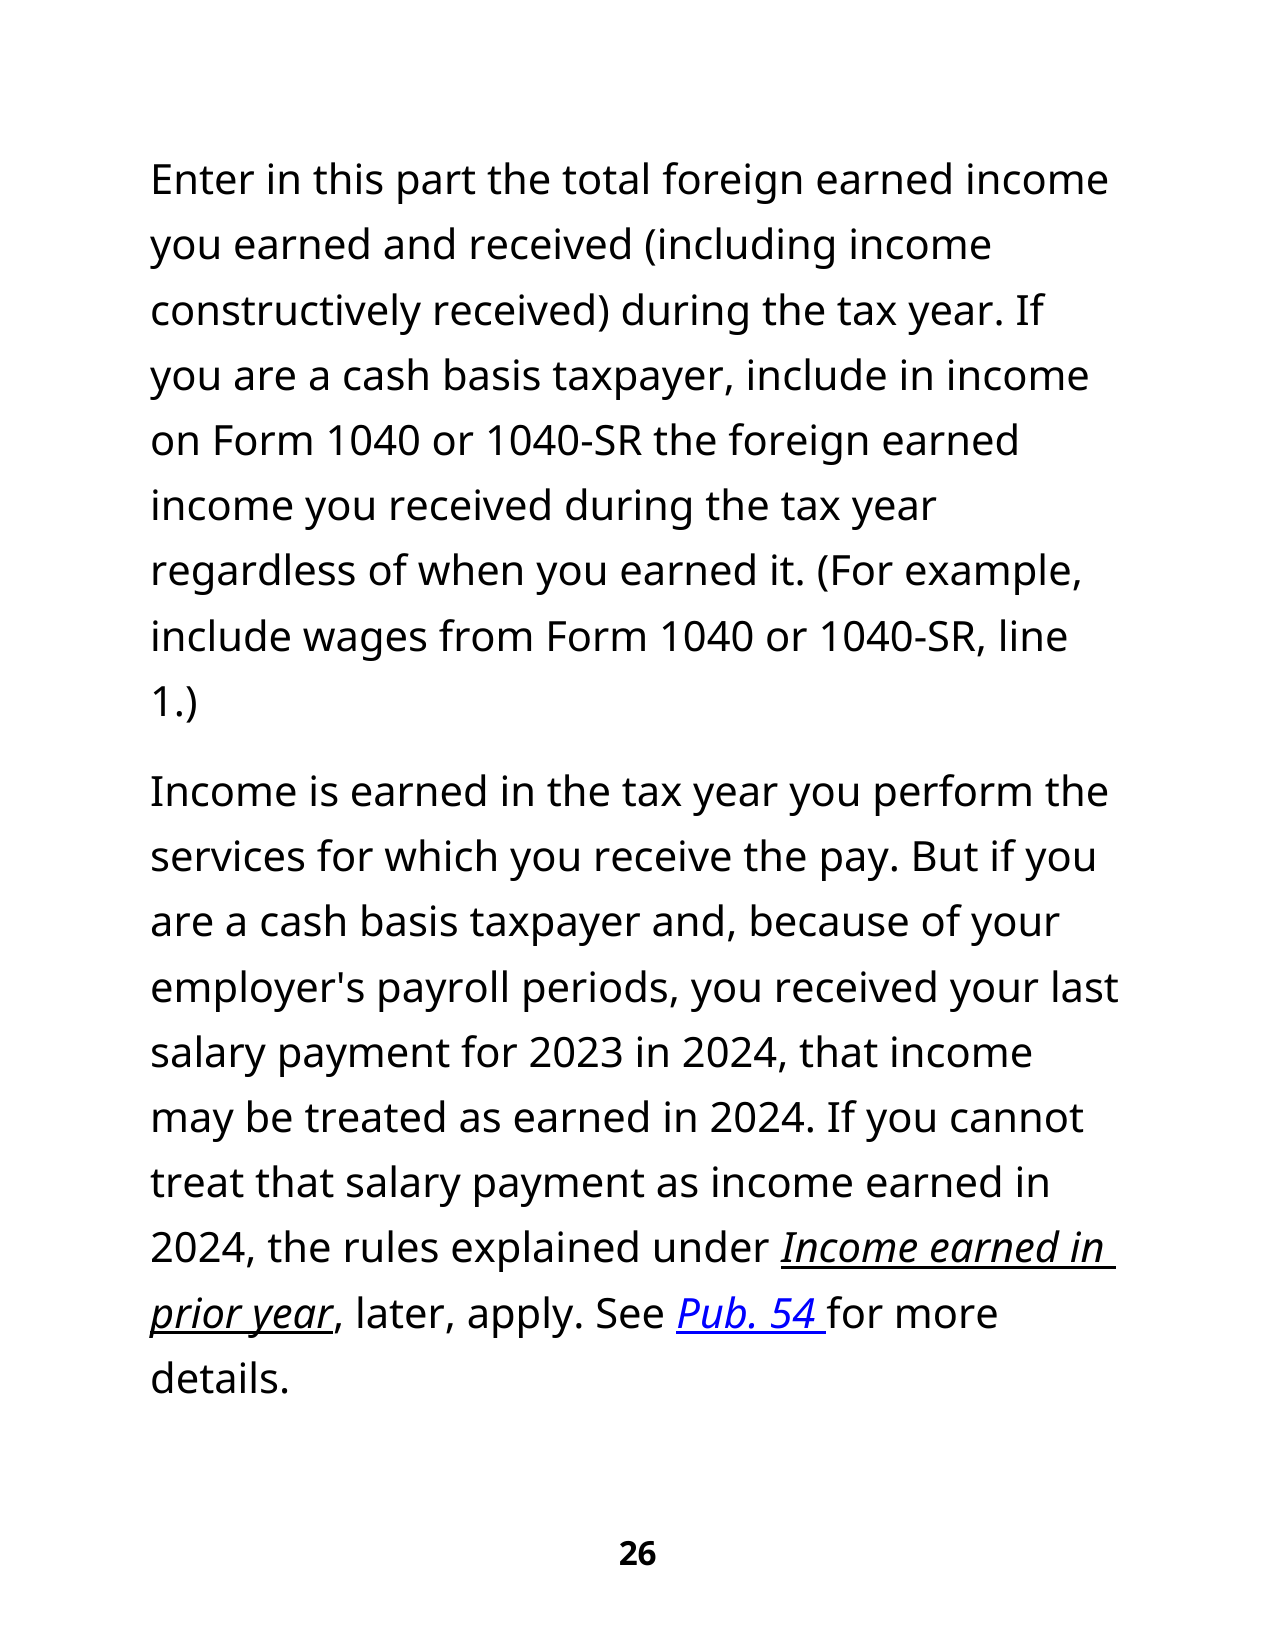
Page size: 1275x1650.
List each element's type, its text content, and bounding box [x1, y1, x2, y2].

text Enter in this part the total foreign earned income you earned and received (including income constructively received) during the tax year. If you are a cash basis taxpayer, include in income on Form 1040 or 1040-SR the foreign earned income you received during the tax year regardless of when you earned it. (For example, include wages from Form 1040 or 1040-SR, line 1.) [150, 150, 1125, 728]
text Income is earned in the tax year you perform the services for which you receive the pay. But if you are a cash basis taxpayer and, because of your employer's payroll periods, you received your last salary payment for 2023 in 2024, that income may be treated as earned in 2024. If you cannot treat that salary payment as income earned in 2024, the rules explained under Income earned in prior year, later, apply. See Pub. 54 for more details. [150, 762, 1125, 1406]
